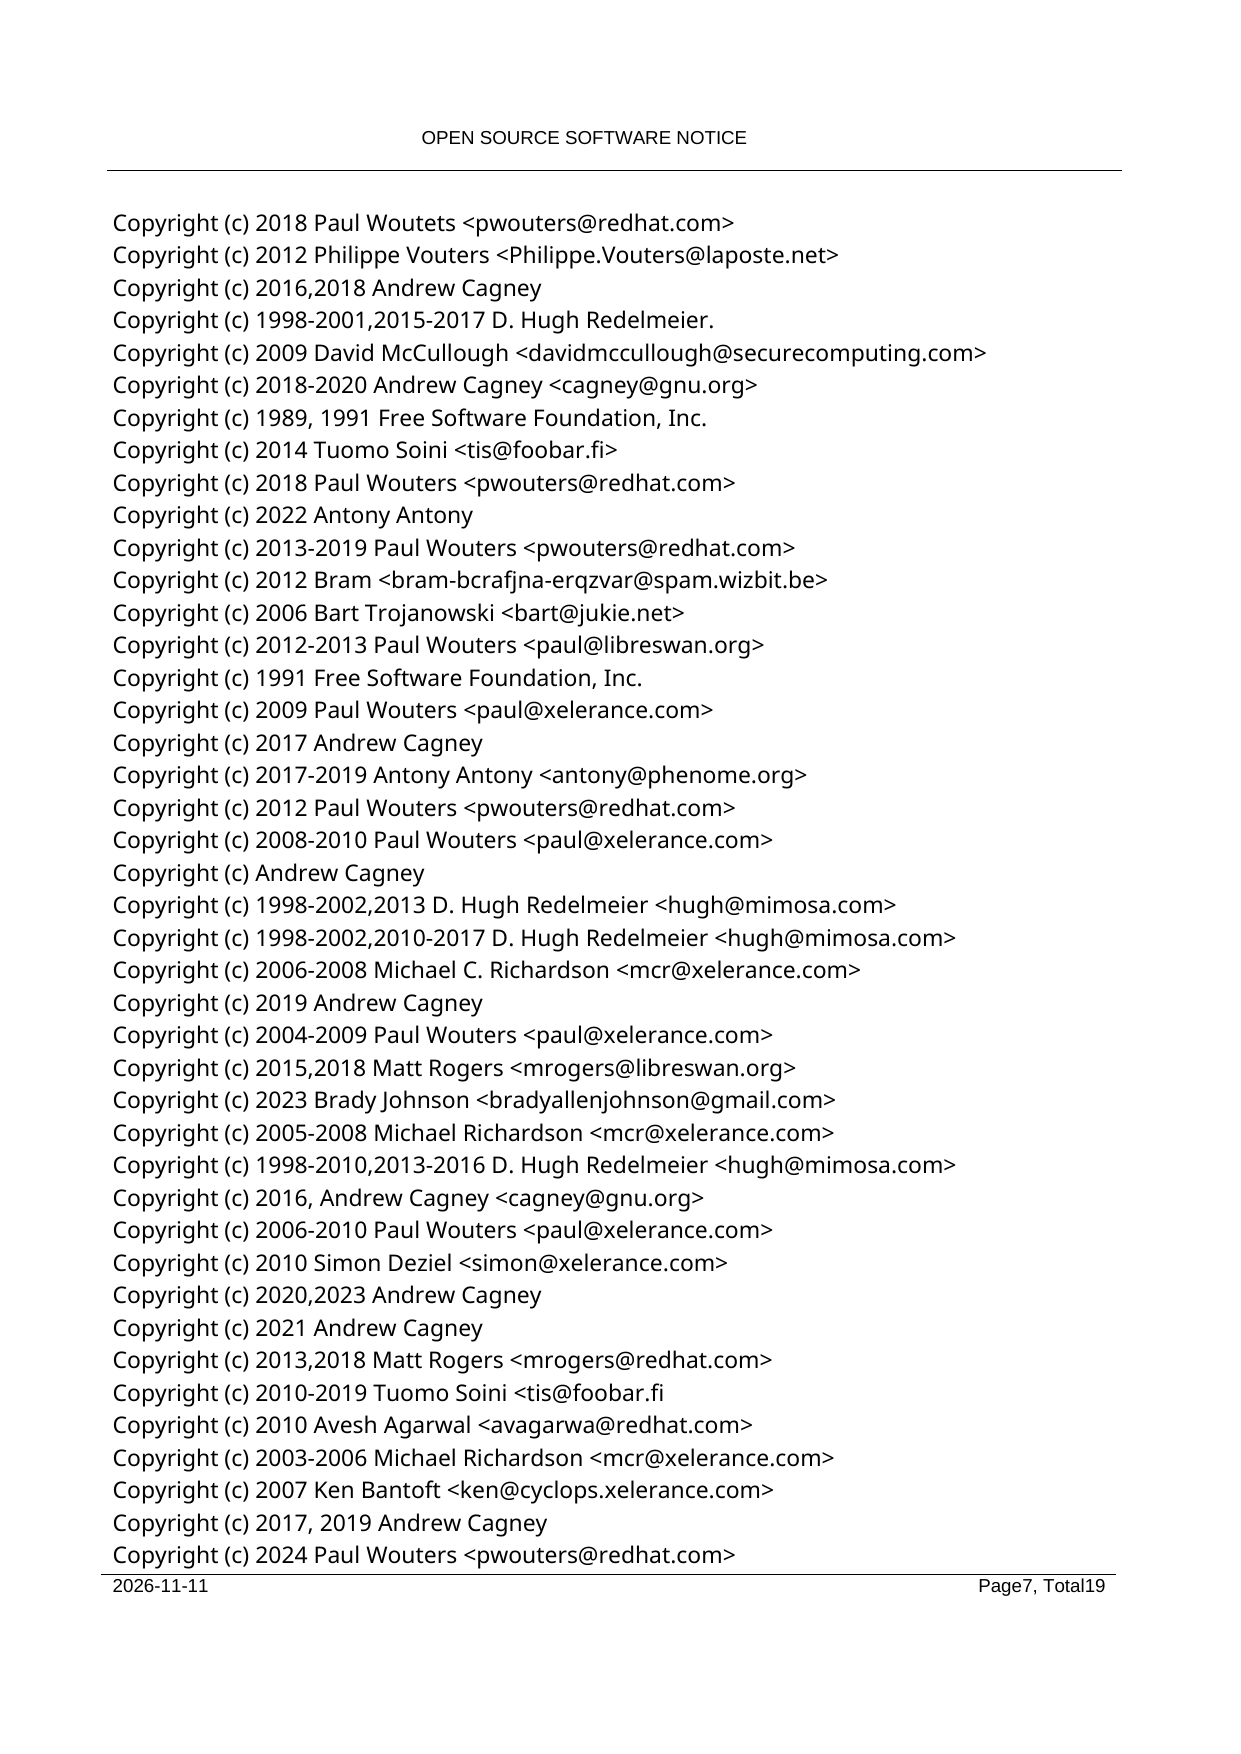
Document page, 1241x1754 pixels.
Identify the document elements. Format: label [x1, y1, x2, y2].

text [112, 206, 1128, 1571]
